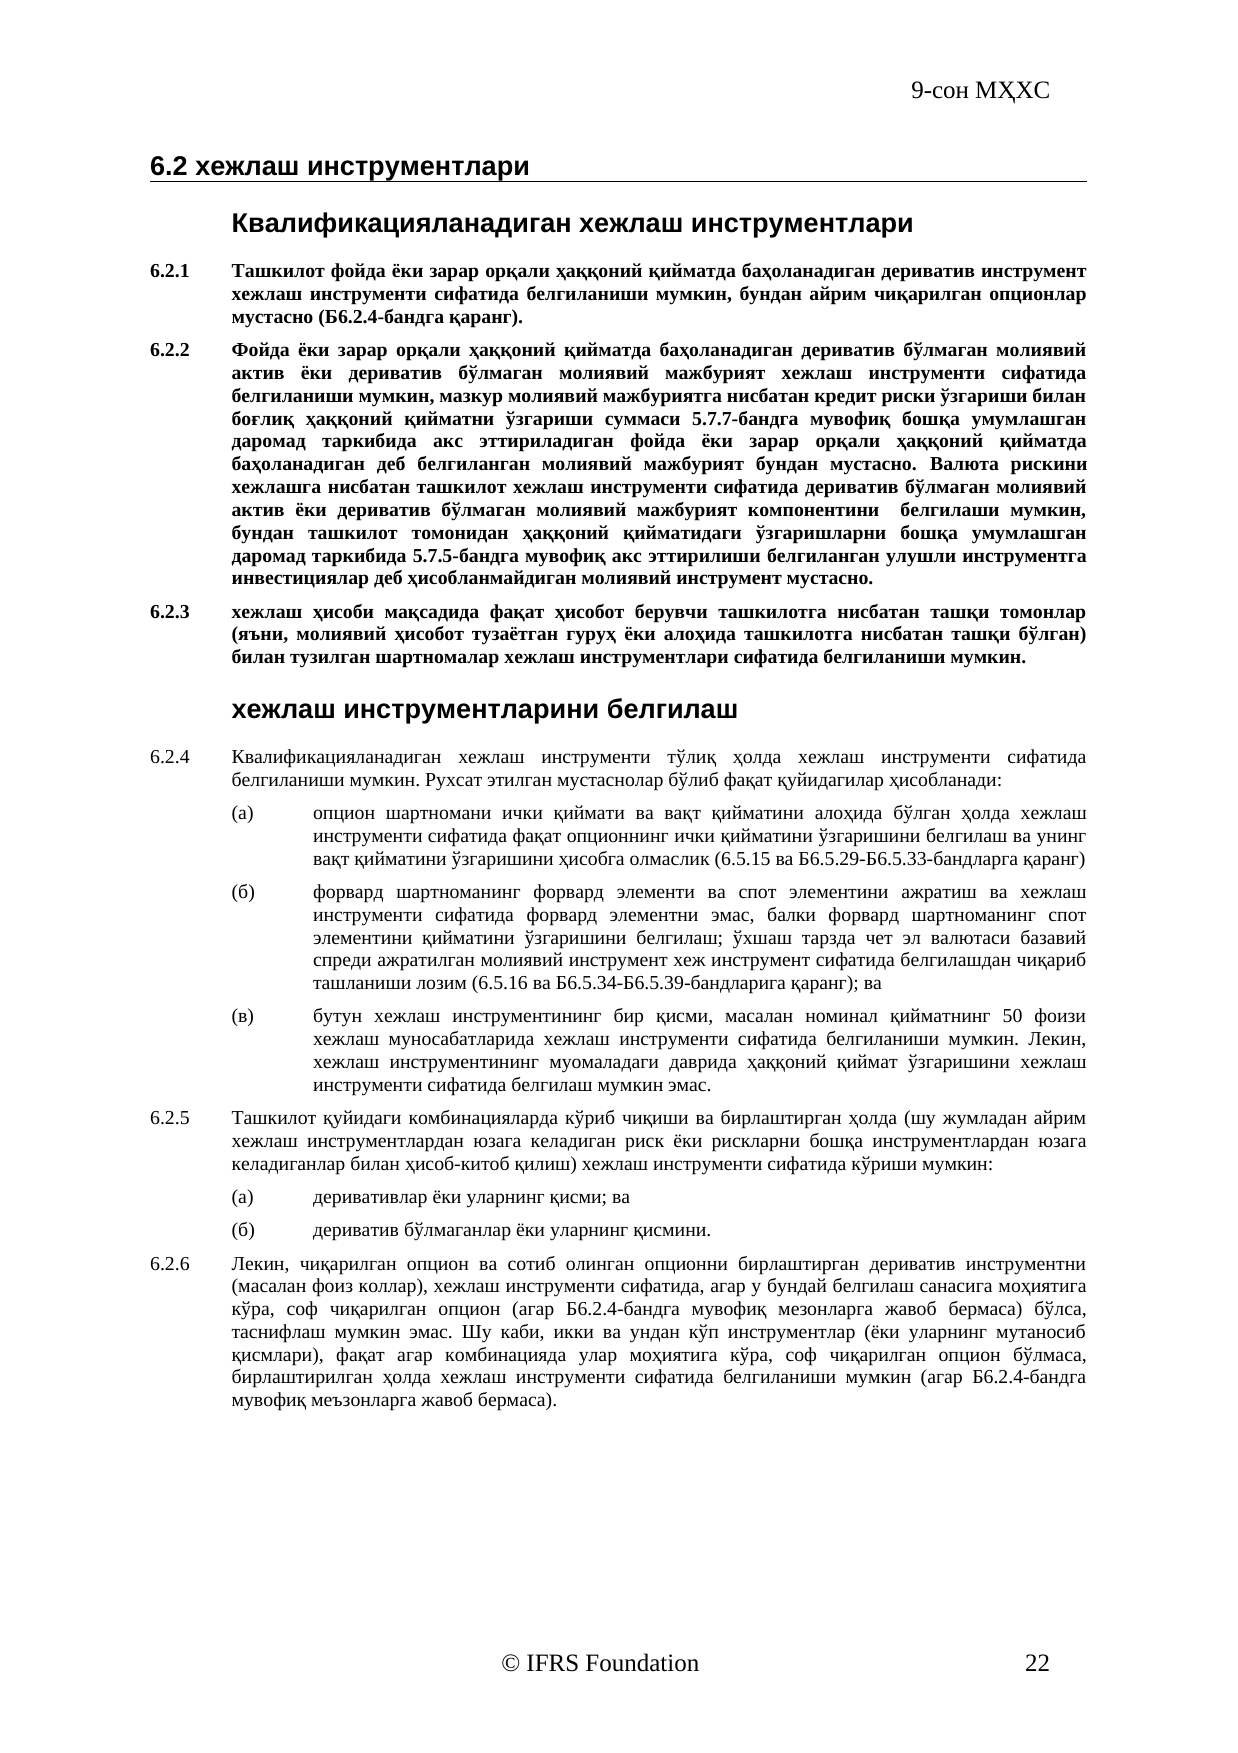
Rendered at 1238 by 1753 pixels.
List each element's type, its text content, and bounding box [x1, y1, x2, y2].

text (а) деривативлар ёки уларнинг қисми; ва [231, 1185, 1087, 1208]
text (в) бутун хежлаш инструментининг бир қисми, масалан номинал қийматнинг 50 фоизи хежлаш муносабатларида хежлаш инструменти сифатида белгиланиши мумкин. Лекин, хежлаш инструментининг муомаладаги даврида ҳаққоний қиймат ўзгаришини хежлаш инструменти сифатида белгилаш мумкин эмас. [231, 1004, 1087, 1096]
text 6.2.3 хежлаш ҳисоби мақсадида фақат ҳисобот берувчи ташкилотга нисбатан ташқи томонлар (яъни, молиявий ҳисобот тузаётган гуруҳ ёки алоҳида ташкилотга нисбатан ташқи бўлган) билан тузилган шартномалар хежлаш инструментлари сифатида белгиланиши мумкин. [150, 599, 1087, 668]
text 6.2.6 Лекин, чиқарилган опцион ва сотиб олинган опционни бирлаштирган дериватив инструментни (масалан фоиз коллар), хежлаш инструменти сифатида, агар у бундай белгилаш санасига моҳиятига кўра, соф чиқарилган опцион (агар Б6.2.4-бандга мувофиқ мезонларга жавоб бермаса) бўлса, таснифлаш мумкин эмас. Шу каби, икки ва ундан кўп инструментлар (ёки уларнинг мутаносиб қисмлари), фақат агар комбинацияда улар моҳиятига кўра, соф чиқарилган опцион бўлмаса, бирлаштирилган ҳолда хежлаш инструменти сифатида белгиланиши мумкин (агар Б6.2.4-бандга мувофиқ меъзонларга жавоб бермаса). [150, 1251, 1087, 1411]
text (б) дериватив бўлмаганлар ёки уларнинг қисмини. [231, 1218, 1087, 1241]
text (а) опцион шартномани ички қиймати ва вақт қийматини алоҳида бўлган ҳолда хежлаш инструменти сифатида фақат опционнинг ички қийматини ўзгаришини белгилаш ва унинг вақт қийматини ўзгаришини ҳисобга олмаслик (6.5.15 ва Б6.5.29-Б6.5.33-бандларга қаранг) [231, 801, 1087, 869]
text Квалификацияланадиган хежлаш инструментлари [231, 207, 1087, 238]
text 6.2 хежлаш инструментлари [150, 150, 1087, 181]
text 6.2.4 Квалификацияланадиган хежлаш инструменти тўлиқ ҳолда хежлаш инструменти сифатида белгиланиши мумкин. Рухсат этилган мустаснолар бўлиб фақат қуйидагилар ҳисобланади: [150, 745, 1087, 791]
text 6.2.2 Фойда ёки зарар орқали ҳаққоний қийматда баҳоланадиган дериватив бўлмаган молиявий актив ёки дериватив бўлмаган молиявий мажбурият хежлаш инструменти сифатида белгиланиши мумкин, мазкур молиявий мажбуриятга нисбатан кредит риски ўзгариши билан боғлиқ ҳаққоний қийматни ўзгариши суммаси 5.7.7-бандга мувофиқ бошқа умумлашган даромад таркибида акс эттириладиган фойда ёки зарар орқали ҳаққоний қийматда баҳоланадиган деб белгиланган молиявий мажбурият бундан мустасно. Валюта рискини хежлашга нисбатан ташкилот хежлаш инструменти сифатида дериватив бўлмаган молиявий актив ёки дериватив бўлмаган молиявий мажбурият компонентини белгилаши мумкин, бундан ташкилот томонидан ҳаққоний қийматидаги ўзгаришларни бошқа умумлашган даромад таркибида 5.7.5-бандга мувофиқ акс эттирилиши белгиланган улушли инструментга инвестициялар деб ҳисобланмайдиган молиявий инструмент мустасно. [150, 338, 1087, 589]
text 6.2.5 Ташкилот қуйидаги комбинацияларда кўриб чиқиши ва бирлаштирган ҳолда (шу жумладан айрим хежлаш инструментлардан юзага келадиган риск ёки рискларни бошқа инструментлардан юзага келадиганлар билан ҳисоб-китоб қилиш) хежлаш инструменти сифатида кўриши мумкин: [150, 1106, 1087, 1174]
text 6.2.1 Ташкилот фойда ёки зарар орқали ҳаққоний қийматда баҳоланадиган дериватив инструмент хежлаш инструменти сифатида белгиланиши мумкин, бундан айрим чиқарилган опционлар мустасно (Б6.2.4-бандга қаранг). [150, 259, 1087, 328]
text хежлаш инструментларини белгилаш [231, 693, 1087, 724]
text (б) форвард шартноманинг форвард элементи ва спот элементини ажратиш ва хежлаш инструменти сифатида форвард элементни эмас, балки форвард шартноманинг спот элементини қийматини ўзгаришини белгилаш; ўхшаш тарзда чет эл валютаси базавий спреди ажратилган молиявий инструмент хеж инструмент сифатида белгилашдан чиқариб ташланиши лозим (6.5.16 ва Б6.5.34-Б6.5.39-бандларига қаранг); ва [231, 880, 1087, 994]
